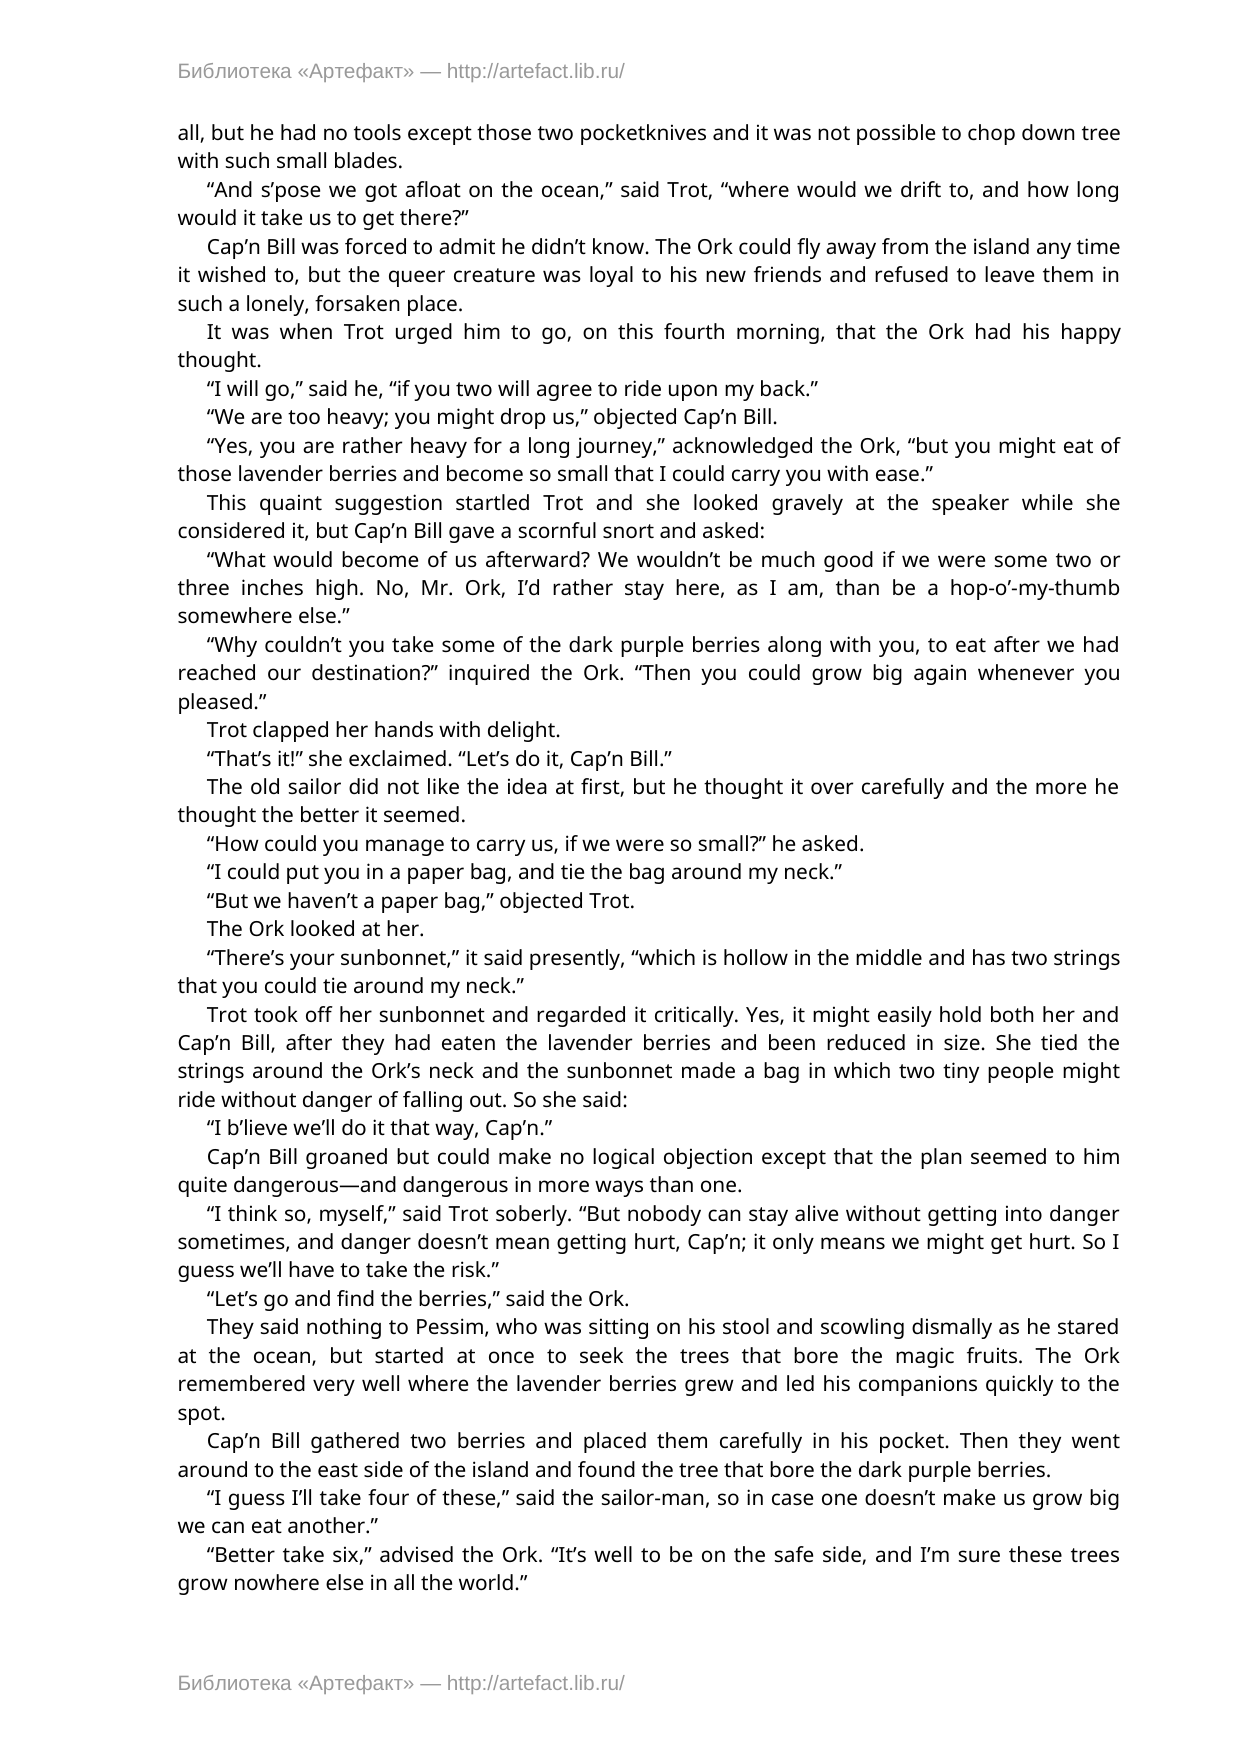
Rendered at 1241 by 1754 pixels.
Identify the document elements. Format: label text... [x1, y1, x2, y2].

text This quaint suggestion startled Trot and she looked gravely at the speaker while she considered it, but Cap’n Bill gave a scornful snort and asked: [177, 488, 1122, 545]
text “Let’s go and find the berries,” said the Ork. [177, 1284, 1122, 1312]
text “That’s it!” she exclaimed. “Let’s do it, Cap’n Bill.” [177, 744, 1122, 772]
text The old sailor did not like the idea at first, but he thought it over carefully and the more he thought the better it seemed. [177, 772, 1122, 829]
text They said nothing to Pessim, who was sitting on his stool and scowling dismally as he stared at the ocean, but started at once to seek the trees that bore the magic fruits. The Ork remembered very well where the lavender berries grew and led his companions quickly to the spot. [177, 1312, 1122, 1426]
text “I could put you in a paper bag, and tie the bag around my neck.” [177, 857, 1122, 886]
text “Better take six,” advised the Ork. “It’s well to be on the safe side, and I’m sure these trees grow nowhere else in all the world.” [177, 1540, 1122, 1597]
text “There’s your sunbonnet,” it said presently, “which is hollow in the middle and has two strings that you could tie around my neck.” [177, 943, 1122, 1000]
text “I b’lieve we’ll do it that way, Cap’n.” [177, 1113, 1122, 1142]
text It was when Trot urged him to go, on this fourth morning, that the Ork had his happy thought. [177, 317, 1122, 374]
text Cap’n Bill groaned but could make no logical objection except that the plan seemed to him quite dangerous—and dangerous in more ways than one. [177, 1142, 1122, 1199]
text “And s’pose we got afloat on the ocean,” said Trot, “where would we drift to, and how long would it take us to get there?” [177, 175, 1122, 232]
text “We are too heavy; you might drop us,” objected Cap’n Bill. [177, 402, 1122, 431]
text “I guess I’ll take four of these,” said the sailor-man, so in case one doesn’t make us grow big we can eat another.” [177, 1483, 1122, 1540]
text Cap’n Bill gathered two berries and placed them carefully in his pocket. Then they went around to the east side of the island and found the tree that bore the dark purple berries. [177, 1426, 1122, 1483]
text “How could you manage to carry us, if we were so small?” he asked. [177, 829, 1122, 857]
text Cap’n Bill was forced to admit he didn’t know. The Ork could fly away from the island any time it wished to, but the queer creature was loyal to his new friends and refused to leave them in such a lonely, forsaken place. [177, 232, 1122, 317]
text The Ork looked at her. [177, 914, 1122, 943]
text “Yes, you are rather heavy for a long journey,” acknowledged the Ork, “but you might eat of those lavender berries and become so small that I could carry you with ease.” [177, 431, 1122, 488]
text “What would become of us afterward? We wouldn’t be much good if we were some two or three inches high. No, Mr. Ork, I’d rather stay here, as I am, than be a hop-o’-my-thumb somewhere else.” [177, 545, 1122, 630]
text Trot clapped her hands with delight. [177, 715, 1122, 744]
text “I think so, myself,” said Trot soberly. “But nobody can stay alive without getting into danger sometimes, and danger doesn’t mean getting hurt, Cap’n; it only means we might get hurt. So I guess we’ll have to take the risk.” [177, 1199, 1122, 1284]
text “Why couldn’t you take some of the dark purple berries along with you, to eat after we had reached our destination?” inquired the Ork. “Then you could grow big again whenever you pleased.” [177, 630, 1122, 715]
text “I will go,” said he, “if you two will agree to ride upon my back.” [177, 374, 1122, 402]
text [177, 118, 1122, 175]
text Trot took off her sunbonnet and regarded it critically. Yes, it might easily hold both her and Cap’n Bill, after they had eaten the lavender berries and been reduced in size. She tied the strings around the Ork’s neck and the sunbonnet made a bag in which two tiny people might ride without danger of falling out. So she said: [177, 1000, 1122, 1113]
text “But we haven’t a paper bag,” objected Trot. [177, 886, 1122, 914]
